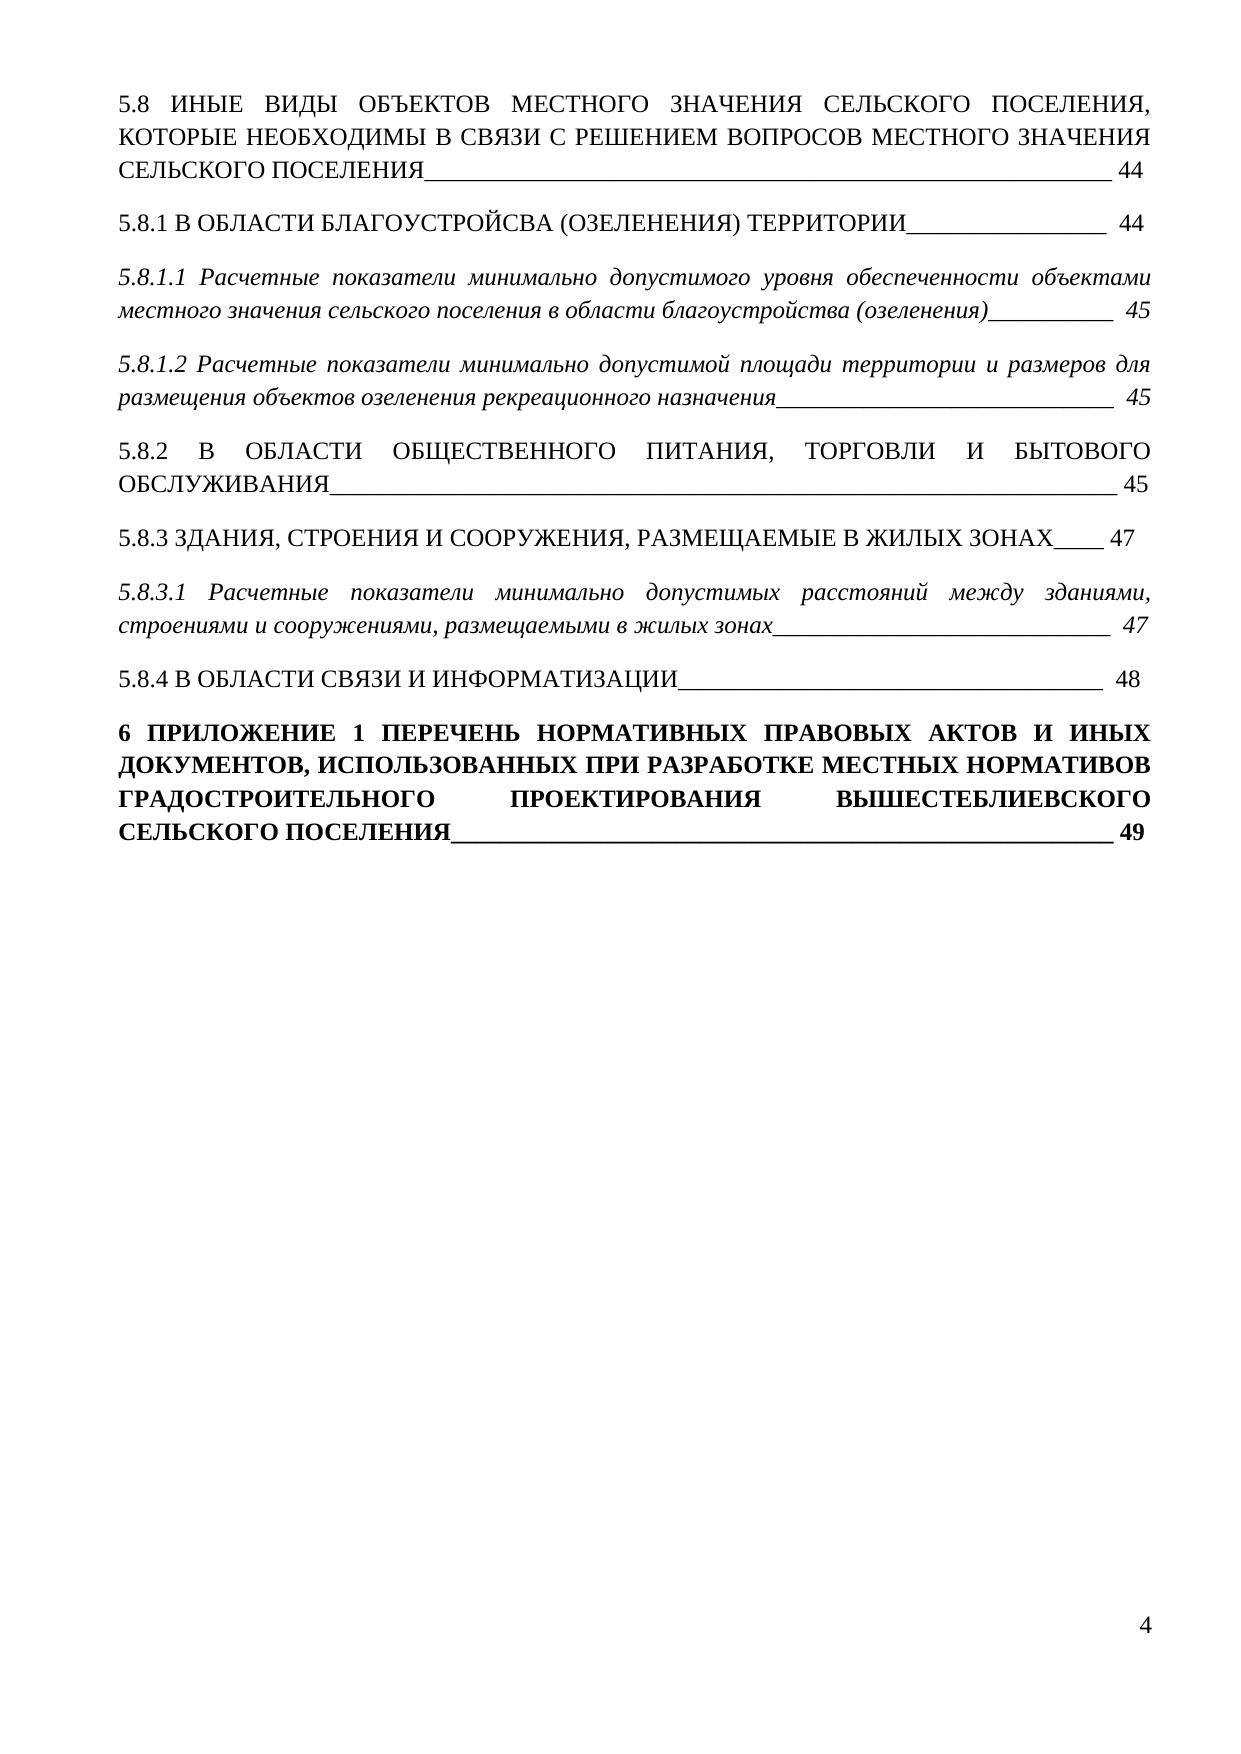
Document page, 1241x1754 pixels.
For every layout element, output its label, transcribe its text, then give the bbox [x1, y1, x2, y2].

text 5.8.4 В ОБЛАСТИ СВЯЗИ И ИНФОРМАТИЗАЦИИ__________________________________ 48 [118, 664, 1152, 692]
text 5.8.1 В ОБЛАСТИ БЛАГОУСТРОЙСВА (ОЗЕЛЕНЕНИЯ) ТЕРРИТОРИИ________________ 44 [118, 208, 1152, 237]
text 5.8 ИНЫЕ ВИДЫ ОБЪЕКТОВ МЕСТНОГО ЗНАЧЕНИЯ СЕЛЬСКОГО ПОСЕЛЕНИЯ, КОТОРЫЕ НЕОБХОДИМЫ В СВЯЗИ С РЕШЕНИЕМ ВОПРОСОВ МЕСТНОГО ЗНАЧЕНИЯ СЕЛЬСКОГО ПОСЕЛЕНИЯ_______________________________________________________ 44 [118, 89, 1152, 183]
text 5.8.3.1 Расчетные показатели минимально допустимых расстояний между зданиями, строениями и сооружениями, размещаемыми в жилых зонах___________________________ 47 [118, 577, 1152, 639]
text 5.8.1.2 Расчетные показатели минимально допустимой площади территории и размеров для размещения объектов озеленения рекреационного назначения___________________________ 45 [118, 349, 1152, 411]
text 5.8.1.1 Расчетные показатели минимально допустимого уровня обеспеченности объектами местного значения сельского поселения в области благоустройства (озеленения)__________ 45 [118, 262, 1152, 324]
text 6 ПРИЛОЖЕНИЕ 1 ПЕРЕЧЕНЬ НОРМАТИВНЫХ ПРАВОВЫХ АКТОВ И ИНЫХ ДОКУМЕНТОВ, ИСПОЛЬЗОВАННЫХ ПРИ РАЗРАБОТКЕ МЕСТНЫХ НОРМАТИВОВ ГРАДОСТРОИТЕЛЬНОГО ПРОЕКТИРОВАНИЯ ВЫШЕСТЕБЛИЕВСКОГО СЕЛЬСКОГО ПОСЕЛЕНИЯ_____________________________________________________ 49 [118, 718, 1152, 845]
text 5.8.2 В ОБЛАСТИ ОБЩЕСТВЕННОГО ПИТАНИЯ, ТОРГОВЛИ И БЫТОВОГО ОБСЛУЖИВАНИЯ_______________________________________________________________ 45 [118, 436, 1152, 498]
text 5.8.3 ЗДАНИЯ, СТРОЕНИЯ И СООРУЖЕНИЯ, РАЗМЕЩАЕМЫЕ В ЖИЛЫХ ЗОНАХ____ 47 [118, 523, 1152, 552]
